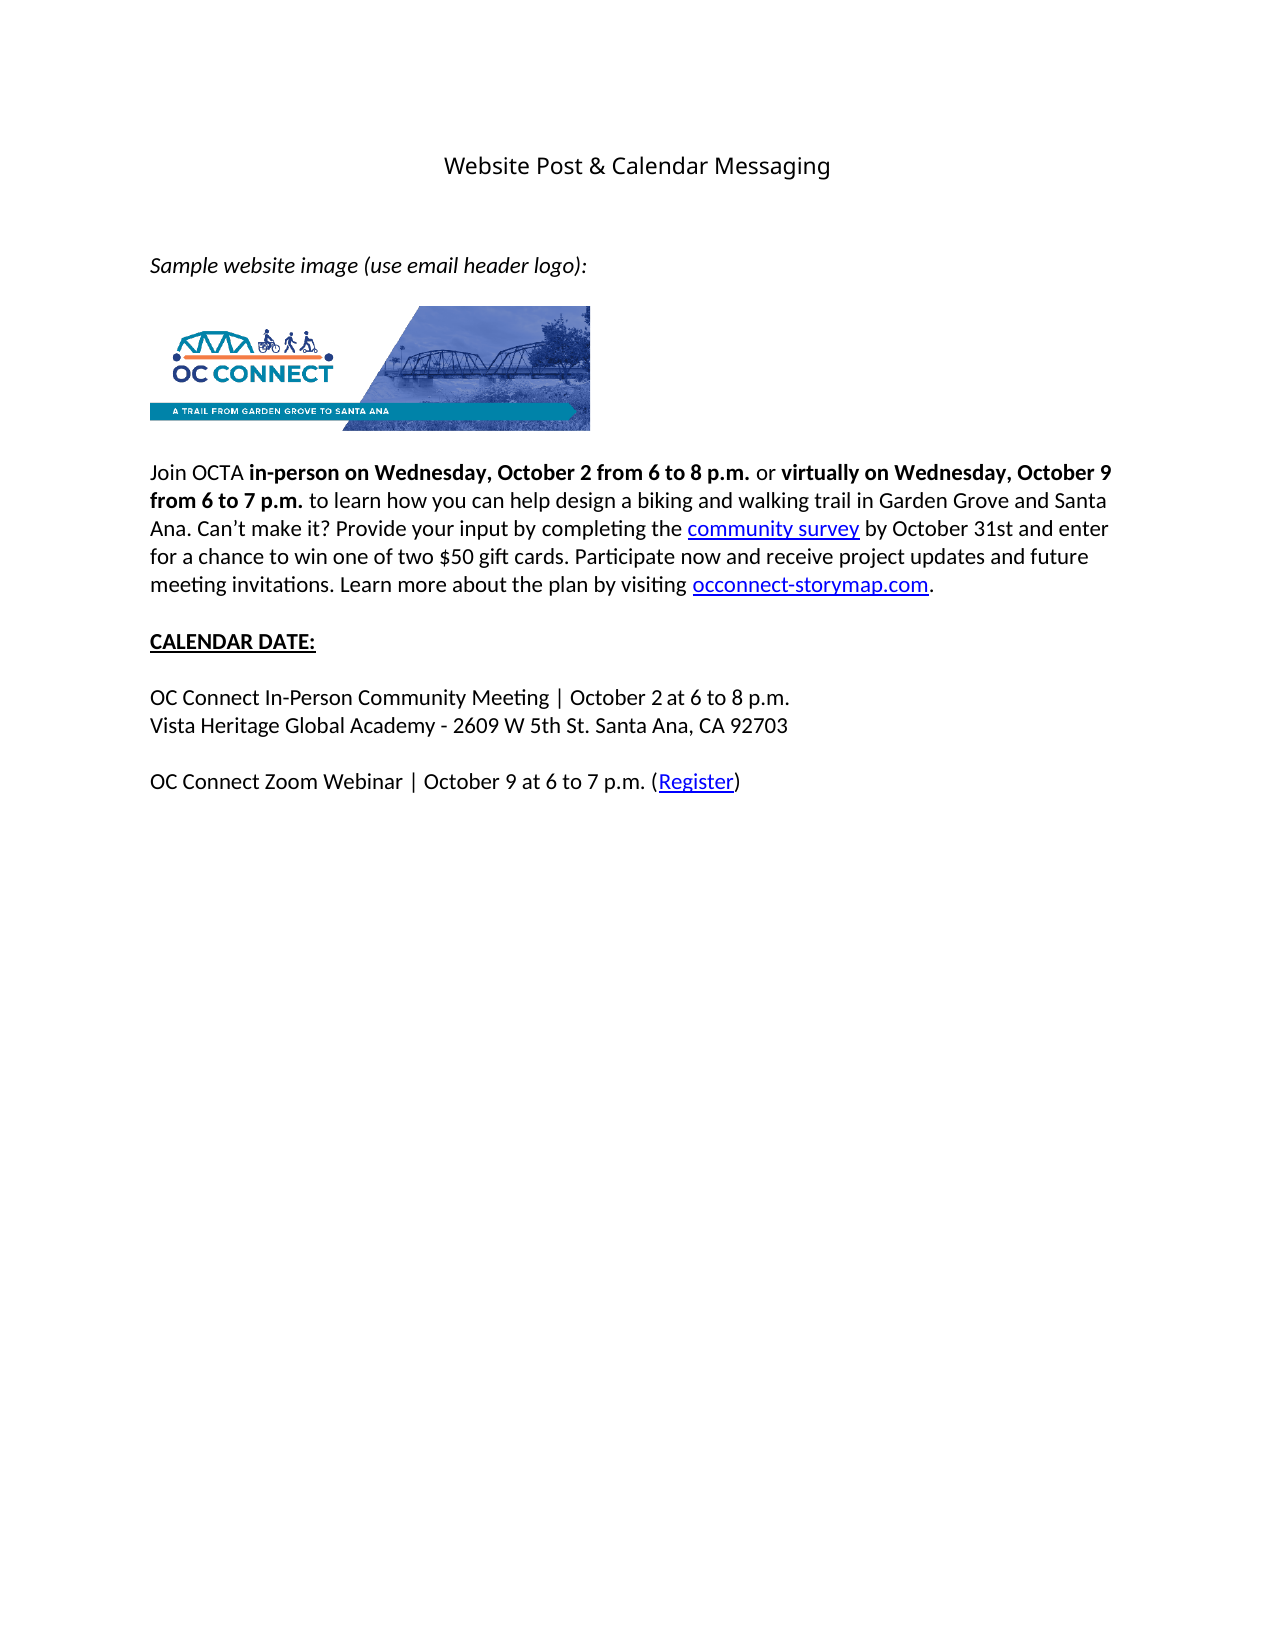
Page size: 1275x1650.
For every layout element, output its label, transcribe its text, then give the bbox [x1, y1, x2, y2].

text CALENDAR DATE: [150, 627, 1125, 655]
text Website Post & Calendar Messaging [150, 150, 1125, 181]
text OC Connect In-Person Community Meeting | October 2 at 6 to 8 p.m. [150, 683, 1125, 711]
text Sample website image (use email header logo): [150, 251, 1125, 279]
text OC Connect Zoom Webinar | October 9 at 6 to 7 p.m. (Register) [150, 767, 1125, 795]
picture [150, 306, 590, 431]
text Vista Heritage Global Academy - 2609 W 5th St. Santa Ana, CA 92703 [150, 711, 1125, 739]
text Join OCTA in-person on Wednesday, October 2 from 6 to 8 p.m. or virtually on Wednesday, October 9 from 6 to 7 p.m. to learn how you can help design a biking and walking trail in Garden Grove and Santa Ana. Can’t make it? Provide your input by completing the community survey by October 31st and enter for a chance to win one of two $50 gift cards. Participate now and receive project updates and future meeting invitations. Learn more about the plan by visiting occonnect-storymap.com. [150, 458, 1125, 598]
